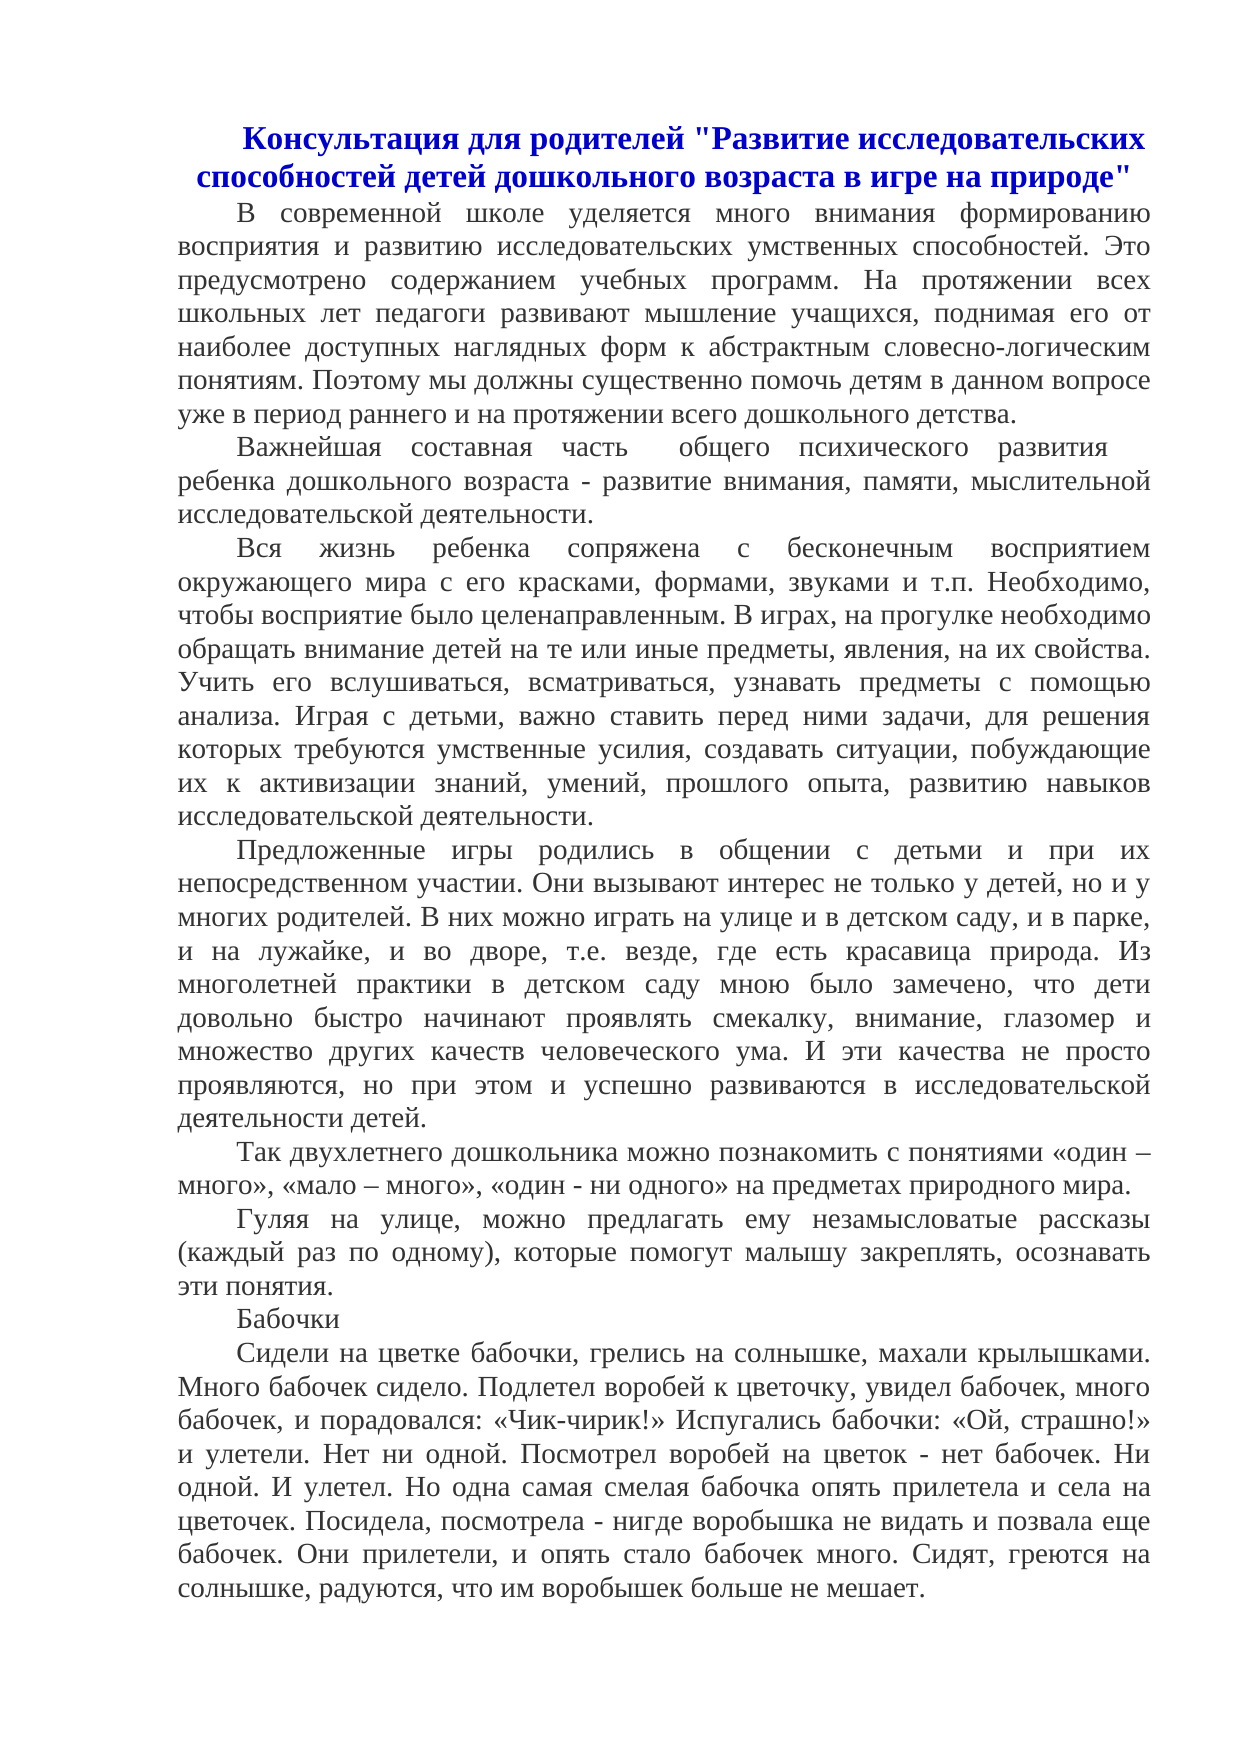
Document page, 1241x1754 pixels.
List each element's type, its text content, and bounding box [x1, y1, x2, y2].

text Гуляя на улице, можно предлагать ему незамысловатые рассказы (каждый раз по одному), которые помогут малышу закреплять, осознавать эти понятия. [177, 1201, 1152, 1302]
text Бабочки [177, 1302, 1152, 1335]
text Важнейшая составная часть общего психического развития ребенка дошкольного возраста - развитие внимания, памяти, мыслительной исследовательской деятельности. [177, 429, 1152, 530]
text Сидели на цветке бабочки, грелись на солнышке, махали крылышками. Много бабочек сидело. Подлетел воробей к цветочку, увидел бабочек, много бабочек, и порадовался: «Чик-чирик!» Испугались бабочки: «Ой, страшно!» и улетели. Нет ни одной. Посмотрел воробей на цветок - нет бабочек. Ни одной. И улетел. Но одна самая смелая бабочка опять прилетела и села на цветочек. Посидела, посмотрела - нигде воробышка не видать и позвала еще бабочек. Они прилетели, и опять стало бабочек много. Сидят, греются на солнышке, радуются, что им воробышек больше не мешает. [177, 1335, 1152, 1603]
text Вся жизнь ребенка сопряжена с бесконечным восприятием окружающего мира с его красками, формами, звуками и т.п. Необходимо, чтобы восприятие было целенаправленным. В играх, на прогулке необходимо обращать внимание детей на те или иные предметы, явления, на их свойства. Учить его вслушиваться, всматриваться, узнавать предметы с помощью анализа. Играя с детьми, важно ставить перед ними задачи, для решения которых требуются умственные усилия, создавать ситуации, побуждающие их к активизации знаний, умений, прошлого опыта, развитию навыков исследовательской деятельности. [177, 530, 1152, 832]
text Консультация для родителей "Развитие исследовательских способностей детей дошкольного возраста в игре на природе" [177, 118, 1152, 195]
text Так двухлетнего дошкольника можно познакомить с понятиями «один – много», «мало – много», «один - ни одного» на предметах природного мира. [177, 1134, 1152, 1201]
text В современной школе уделяется много внимания формированию восприятия и развитию исследовательских умственных способностей. Это предусмотрено содержанием учебных программ. На протяжении всех школьных лет педагоги развивают мышление учащихся, поднимая его от наиболее доступных наглядных форм к абстрактным словесно-логическим понятиям. Поэтому мы должны существенно помочь детям в данном вопросе уже в период раннего и на протяжении всего дошкольного детства. [177, 195, 1152, 429]
text Предложенные игры родились в общении с детьми и при их непосредственном участии. Они вызывают интерес не только у детей, но и у многих родителей. В них можно играть на улице и в детском саду, и в парке, и на лужайке, и во дворе, т.е. везде, где есть красавица природа. Из многолетней практики в детском саду мною было замечено, что дети довольно быстро начинают проявлять смекалку, внимание, глазомер и множество других качеств человеческого ума. И эти качества не просто проявляются, но при этом и успешно развиваются в исследовательской деятельности детей. [177, 832, 1152, 1134]
